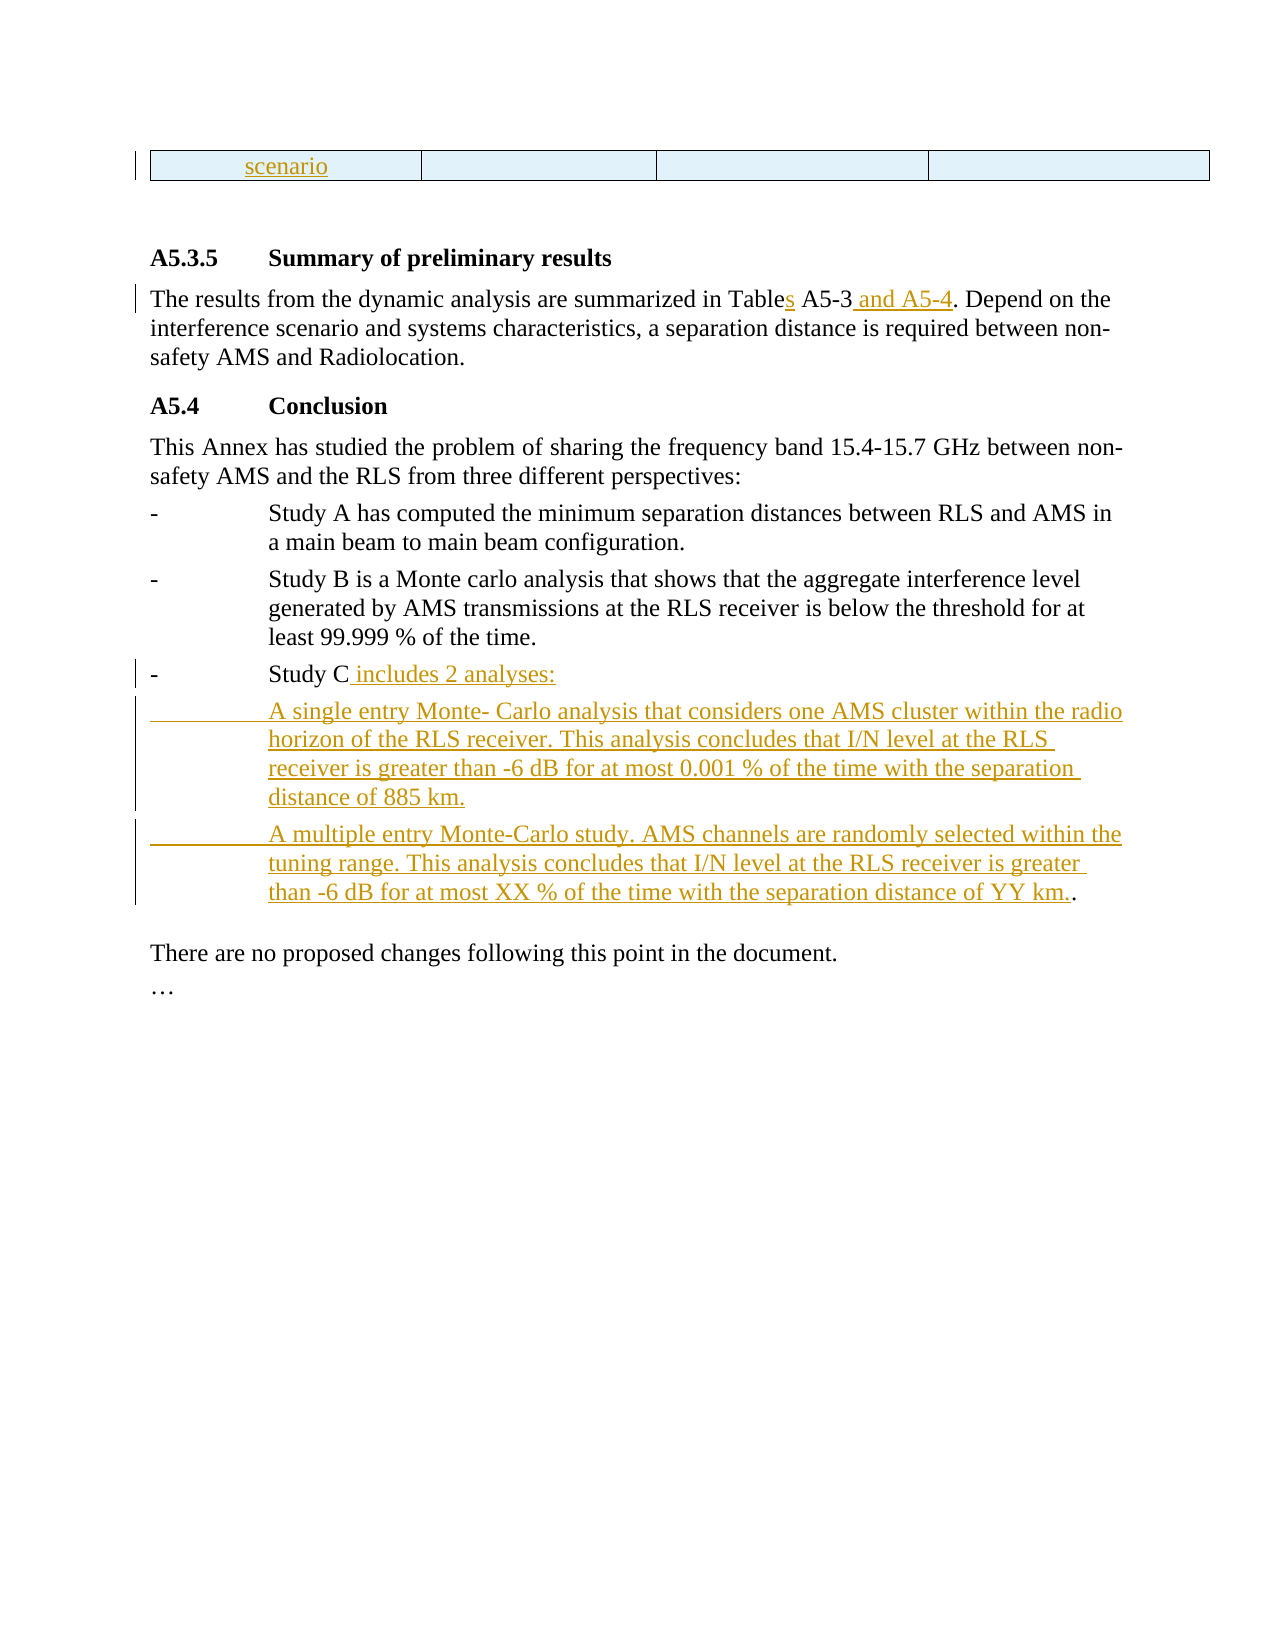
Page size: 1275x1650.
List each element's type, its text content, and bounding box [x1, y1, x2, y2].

text - Study A has computed the minimum separation distances between RLS and AMS in a main beam to main beam configuration. [150, 498, 1125, 556]
text - Study B is a Monte carlo analysis that shows that the aggregate interference level generated by AMS transmissions at the RLS receiver is below the threshold for at least 99.999 % of the time. [150, 564, 1125, 650]
text . [150, 819, 1125, 905]
text This Annex has studied the problem of sharing the frequency band 15.4-15.7 GHz between non-safety AMS and the RLS from three different perspectives: [150, 432, 1125, 490]
text - Study C [150, 659, 1125, 687]
text There are no proposed changes following this point in the document. [150, 938, 1125, 967]
text … [150, 971, 1125, 1000]
text A5.3.5 Summary of preliminary results [150, 243, 1125, 272]
text The results from the dynamic analysis are summarized in Table A5-3. Depend on the interference scenario and systems characteristics, a separation distance is required between non-safety AMS and Radiolocation. [150, 284, 1125, 370]
text A5.4 Conclusion [150, 391, 1125, 420]
